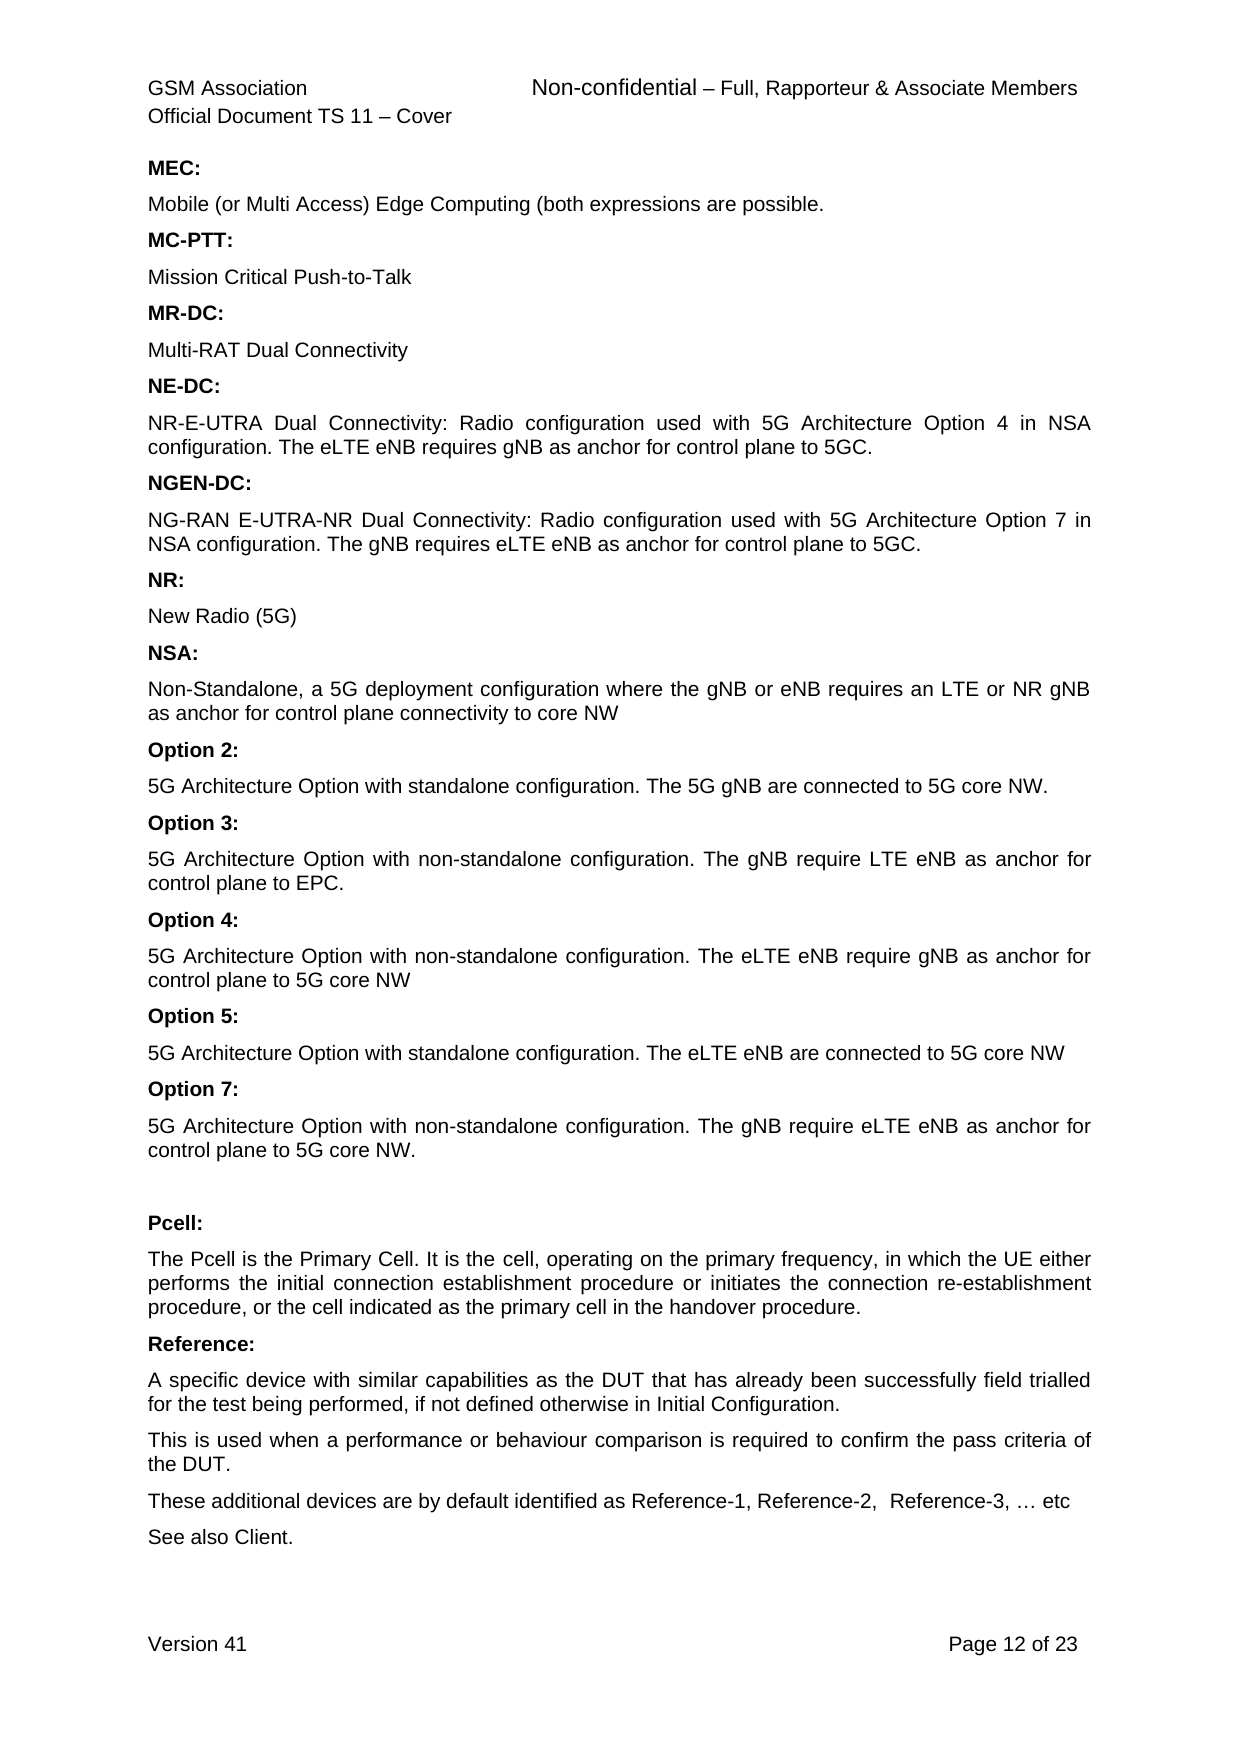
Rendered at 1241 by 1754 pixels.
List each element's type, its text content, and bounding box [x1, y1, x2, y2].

text Option 2: [148, 738, 1093, 762]
text NR: [148, 568, 1093, 592]
text Reference: [148, 1331, 1093, 1355]
text 5G Architecture Option with non-standalone configuration. The gNB require LTE eNB as anchor for control plane to EPC. [148, 847, 1093, 895]
text NG-RAN E-UTRA-NR Dual Connectivity: Radio configuration used with 5G Architecture Option 7 in NSA configuration. The gNB requires eLTE eNB as anchor for control plane to 5GC. [148, 507, 1093, 555]
text New Radio (5G) [148, 604, 1093, 628]
text MC-PTT: [148, 228, 1093, 252]
text Option 3: [148, 811, 1093, 834]
text This is used when a performance or behaviour comparison is required to confirm the pass criteria of the DUT. [148, 1428, 1093, 1476]
text 5G Architecture Option with standalone configuration. The 5G gNB are connected to 5G core NW. [148, 774, 1093, 798]
text Multi-RAT Dual Connectivity [148, 338, 1093, 362]
text A specific device with similar capabilities as the DUT that has already been successfully field trialled for the test being performed, if not defined otherwise in Initial Configuration. [148, 1368, 1093, 1416]
text NSA: [148, 641, 1093, 665]
text 5G Architecture Option with standalone configuration. The eLTE eNB are connected to 5G core NW [148, 1041, 1093, 1065]
text The Pcell is the Primary Cell. It is the cell, operating on the primary frequency, in which the UE either performs the initial connection establishment procedure or initiates the connection re-establishment procedure, or the cell indicated as the primary cell in the handover procedure. [148, 1247, 1093, 1319]
text Mission Critical Push-to-Talk [148, 265, 1093, 289]
text Pcell: [148, 1211, 1093, 1234]
text Mobile (or Multi Access) Edge Computing (both expressions are possible. [148, 192, 1093, 216]
text These additional devices are by default identified as Reference-1, Reference-2, Reference-3, … etc [148, 1489, 1093, 1513]
text MEC: [148, 155, 1093, 179]
text NE-DC: [148, 374, 1093, 398]
text MR-DC: [148, 301, 1093, 325]
text See also Client. [148, 1525, 1093, 1549]
text Option 7: [148, 1077, 1093, 1101]
text 5G Architecture Option with non-standalone configuration. The eLTE eNB require gNB as anchor for control plane to 5G core NW [148, 944, 1093, 992]
text Option 4: [148, 907, 1093, 931]
text Non-Standalone, a 5G deployment configuration where the gNB or eNB requires an LTE or NR gNB as anchor for control plane connectivity to core NW [148, 677, 1093, 725]
text NR-E-UTRA Dual Connectivity: Radio configuration used with 5G Architecture Option 4 in NSA configuration. The eLTE eNB requires gNB as anchor for control plane to 5GC. [148, 411, 1093, 458]
text NGEN-DC: [148, 471, 1093, 495]
text Option 5: [148, 1004, 1093, 1028]
text 5G Architecture Option with non-standalone configuration. The gNB require eLTE eNB as anchor for control plane to 5G core NW. [148, 1114, 1093, 1162]
